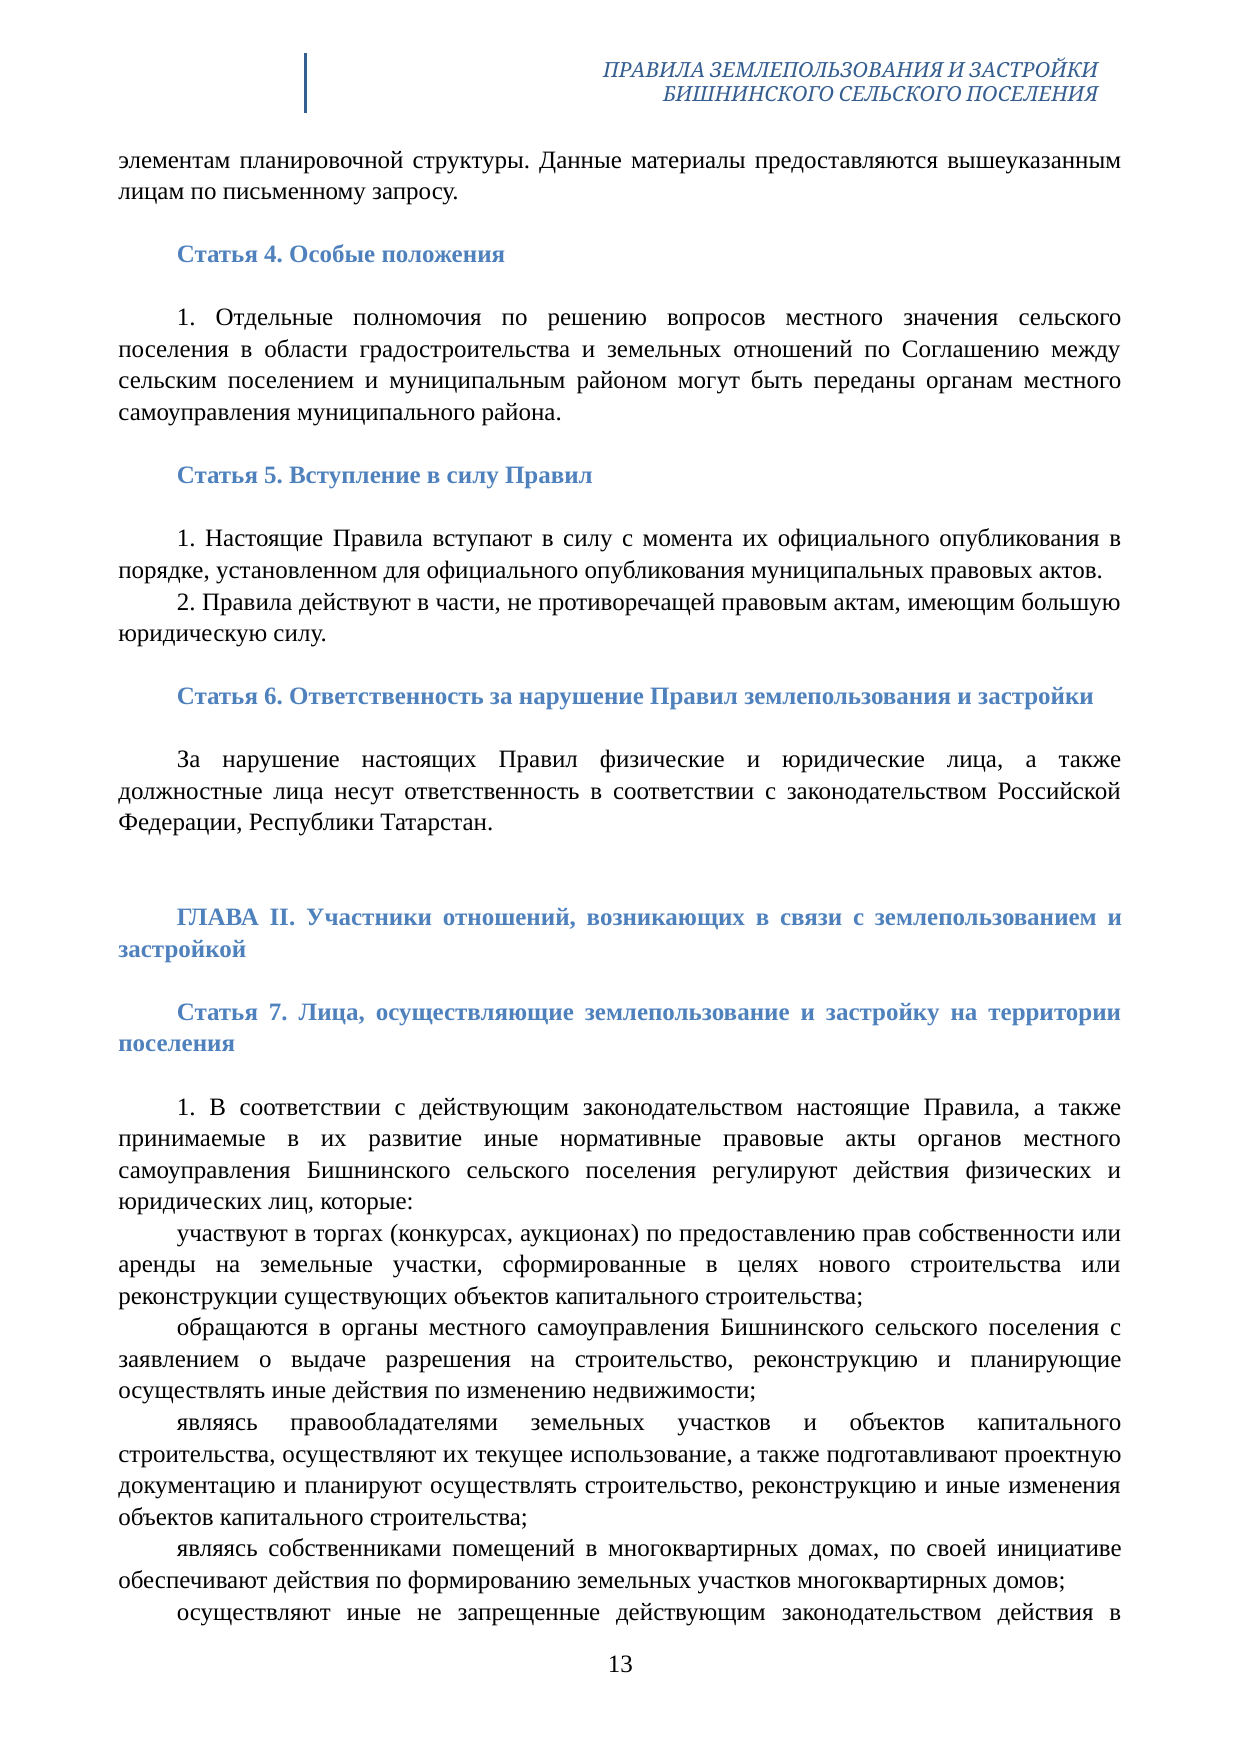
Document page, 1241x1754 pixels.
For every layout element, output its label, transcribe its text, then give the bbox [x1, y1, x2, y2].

text За нарушение настоящих Правил физические и юридические лица, а также должностные лица несут ответственность в соответствии с законодательством Российской Федерации, Республики Татарстан. [118, 744, 1122, 836]
subtitle Статья 7. Лица, осуществляющие землепользование и застройку на территории поселения [118, 997, 1122, 1057]
subtitle Статья 4. Особые положения [118, 239, 1122, 268]
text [118, 1597, 1122, 1625]
text 2. Правила действуют в части, не противоречащей правовым актам, имеющим большую юридическую силу. [118, 587, 1122, 647]
text являясь правообладателями земельных участков и объектов капитального строительства, осуществляют их текущее использование, а также подготавливают проектную документацию и планируют осуществлять строительство, реконструкцию и иные изменения объектов капитального строительства; [118, 1407, 1122, 1531]
subtitle Статья 6. Ответственность за нарушение Правил землепользования и застройки [118, 681, 1122, 710]
subtitle Статья 5. Вступление в силу Правил [118, 460, 1122, 489]
subtitle ГЛАВА II. Участники отношений, возникающих в связи с землепользованием и застройкой [118, 902, 1122, 962]
text 1. Настоящие Правила вступают в силу с момента их официального опубликования в порядке, установленном для официального опубликования муниципальных правовых актов. [118, 523, 1122, 584]
text участвуют в торгах (конкурсах, аукционах) по предоставлению прав собственности или аренды на земельные участки, сформированные в целях нового строительства или реконструкции существующих объектов капитального строительства; [118, 1218, 1122, 1310]
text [118, 145, 1122, 205]
text обращаются в органы местного самоуправления Бишнинского сельского поселения с заявлением о выдаче разрешения на строительство, реконструкцию и планирующие осуществлять иные действия по изменению недвижимости; [118, 1312, 1122, 1404]
text 1. Отдельные полномочия по решению вопросов местного значения сельского поселения в области градостроительства и земельных отношений по Соглашению между сельским поселением и муниципальным районом могут быть переданы органам местного самоуправления муниципального района. [118, 302, 1122, 426]
text являясь собственниками помещений в многоквартирных домах, по своей инициативе обеспечивают действия по формированию земельных участков многоквартирных домов; [118, 1533, 1122, 1594]
text 1. В соответствии с действующим законодательством настоящие Правила, а также принимаемые в их развитие иные нормативные правовые акты органов местного самоуправления Бишнинского сельского поселения регулируют действия физических и юридических лиц, которые: [118, 1092, 1122, 1215]
